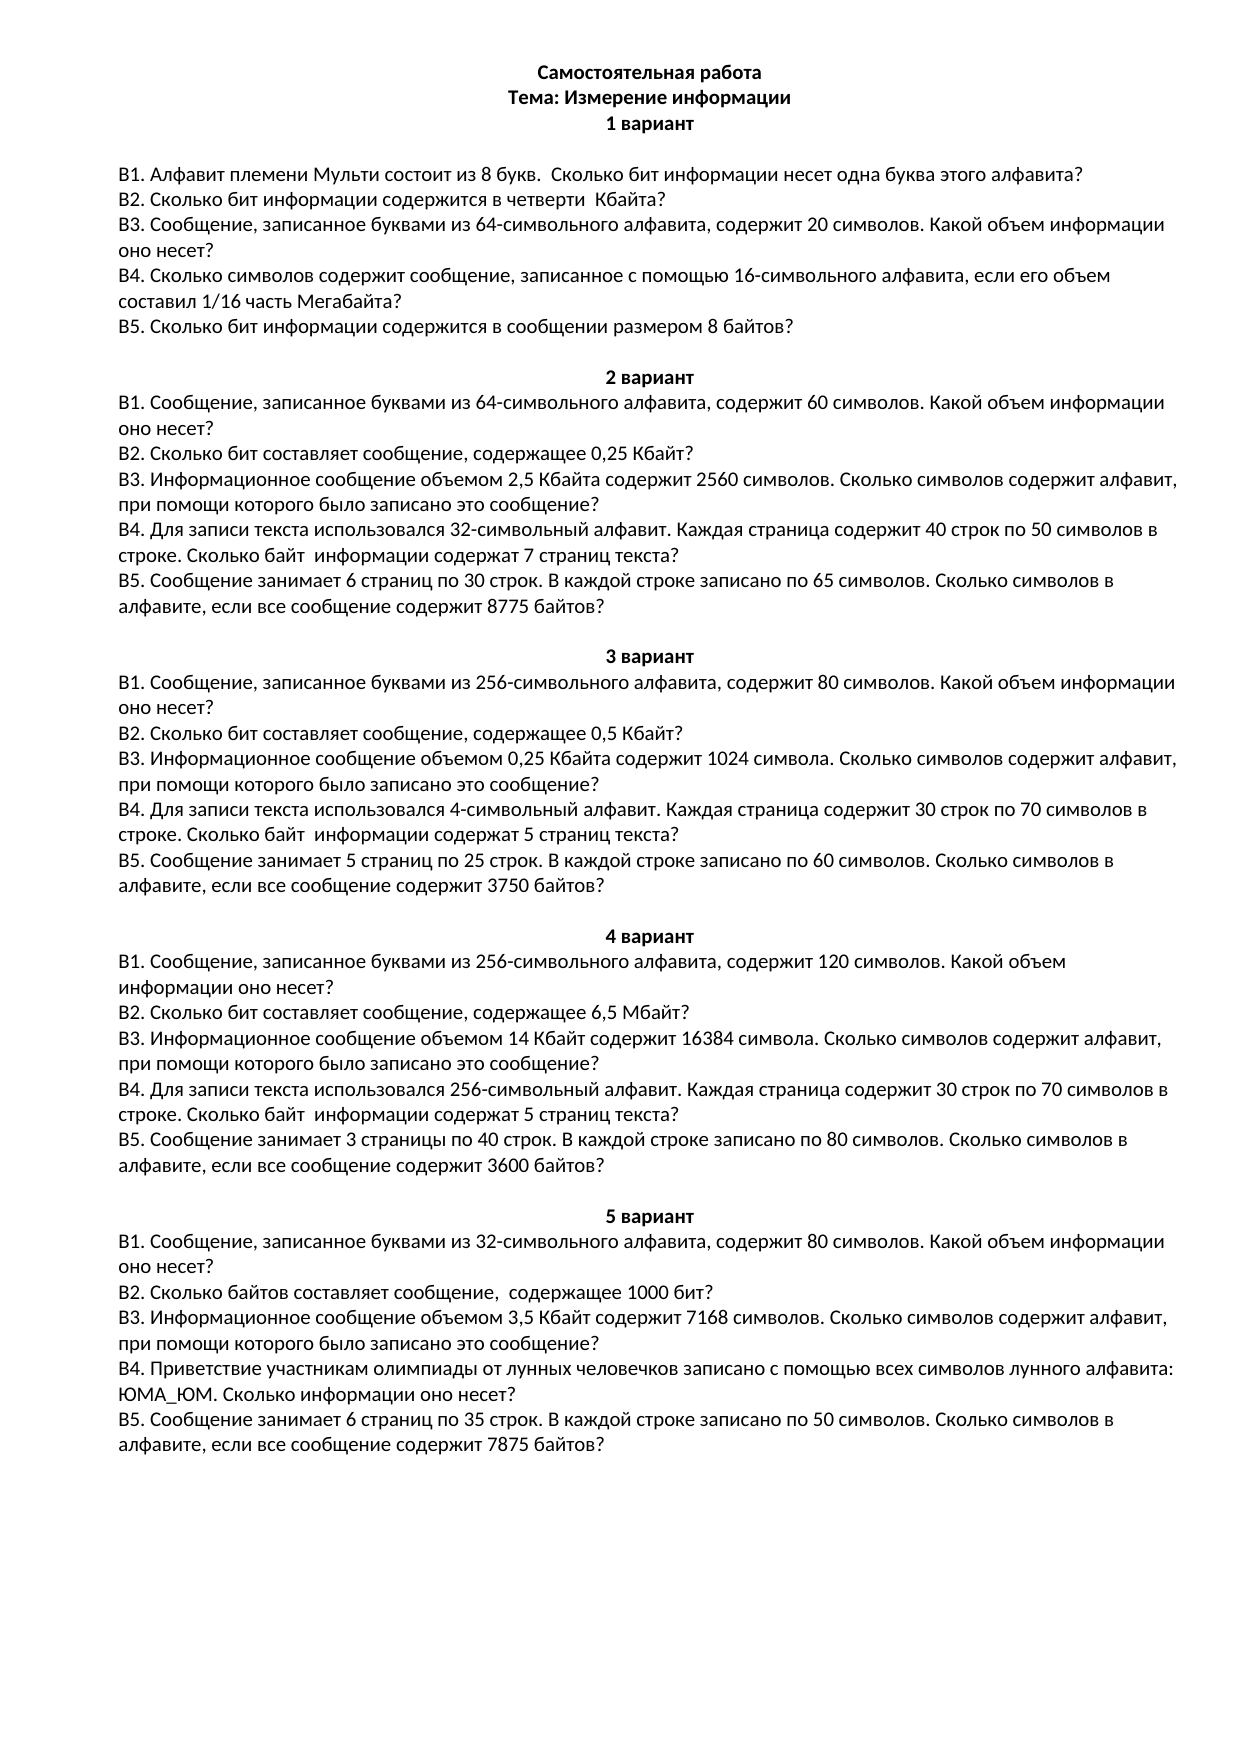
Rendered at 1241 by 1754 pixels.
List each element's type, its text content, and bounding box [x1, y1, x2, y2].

text В3. Информационное сообщение объемом 3,5 Кбайт содержит 7168 символов. Сколько символов содержит алфавит, при помощи которого было записано это сообщение? [118, 1304, 1181, 1355]
text В5. Сообщение занимает 5 страниц по 25 строк. В каждой строке записано по 60 символов. Сколько символов в алфавите, если все сообщение содержит 3750 байтов? [118, 847, 1181, 898]
text В4. Для записи текста использовался 4-символьный алфавит. Каждая страница содержит 30 строк по 70 символов в строке. Сколько байт информации содержат 5 страниц текста? [118, 796, 1181, 847]
text В3. Информационное сообщение объемом 2,5 Кбайта содержит 2560 символов. Сколько символов содержит алфавит, при помощи которого было записано это сообщение? [118, 466, 1181, 517]
text В1. Сообщение, записанное буквами из 32-символьного алфавита, содержит 80 символов. Какой объем информации оно несет? [118, 1228, 1181, 1279]
text 3 вариант [118, 644, 1181, 669]
text Тема: Измерение информации [118, 84, 1181, 110]
text 2 вариант [118, 364, 1181, 389]
text В1. Сообщение, записанное буквами из 256-символьного алфавита, содержит 120 символов. Какой объем информации оно несет? [118, 949, 1181, 999]
text В4. Сколько символов содержит сообщение, записанное с помощью 16-символьного алфавита, если его объем составил 1/16 часть Мегабайта? [118, 262, 1181, 313]
text В2. Сколько бит составляет сообщение, содержащее 0,25 Кбайт? [118, 440, 1181, 466]
text В3. Сообщение, записанное буквами из 64-символьного алфавита, содержит 20 символов. Какой объем информации оно несет? [118, 212, 1181, 262]
text В2. Сколько бит составляет сообщение, содержащее 6,5 Мбайт? [118, 999, 1181, 1025]
text 4 вариант [118, 923, 1181, 949]
text В5. Сообщение занимает 6 страниц по 30 строк. В каждой строке записано по 65 символов. Сколько символов в алфавите, если все сообщение содержит 8775 байтов? [118, 567, 1181, 618]
text Самостоятельная работа [118, 59, 1181, 84]
text В4. Для записи текста использовался 32-символьный алфавит. Каждая страница содержит 40 строк по 50 символов в строке. Сколько байт информации содержат 7 страниц текста? [118, 517, 1181, 567]
text 1 вариант [118, 110, 1181, 135]
text В1. Сообщение, записанное буквами из 64-символьного алфавита, содержит 60 символов. Какой объем информации оно несет? [118, 389, 1181, 440]
text 5 вариант [118, 1203, 1181, 1228]
text В3. Информационное сообщение объемом 0,25 Кбайта содержит 1024 символа. Сколько символов содержит алфавит, при помощи которого было записано это сообщение? [118, 745, 1181, 796]
text В1. Сообщение, записанное буквами из 256-символьного алфавита, содержит 80 символов. Какой объем информации оно несет? [118, 669, 1181, 720]
text В5. Сообщение занимает 6 страниц по 35 строк. В каждой строке записано по 50 символов. Сколько символов в алфавите, если все сообщение содержит 7875 байтов? [118, 1406, 1181, 1457]
text В2. Сколько бит составляет сообщение, содержащее 0,5 Кбайт? [118, 720, 1181, 745]
text В2. Сколько бит информации содержится в четверти Кбайта? [118, 186, 1181, 212]
text В1. Алфавит племени Мульти состоит из 8 букв. Сколько бит информации несет одна буква этого алфавита? [118, 161, 1181, 186]
text В4. Для записи текста использовался 256-символьный алфавит. Каждая страница содержит 30 строк по 70 символов в строке. Сколько байт информации содержат 5 страниц текста? [118, 1076, 1181, 1127]
text В4. Приветствие участникам олимпиады от лунных человечков записано с помощью всех символов лунного алфавита: ЮМА_ЮМ. Сколько информации оно несет? [118, 1355, 1181, 1406]
text В5. Сообщение занимает 3 страницы по 40 строк. В каждой строке записано по 80 символов. Сколько символов в алфавите, если все сообщение содержит 3600 байтов? [118, 1127, 1181, 1177]
text В5. Сколько бит информации содержится в сообщении размером 8 байтов? [118, 313, 1181, 339]
text В2. Сколько байтов составляет сообщение, содержащее 1000 бит? [118, 1279, 1181, 1304]
text В3. Информационное сообщение объемом 14 Кбайт содержит 16384 символа. Сколько символов содержит алфавит, при помощи которого было записано это сообщение? [118, 1025, 1181, 1076]
